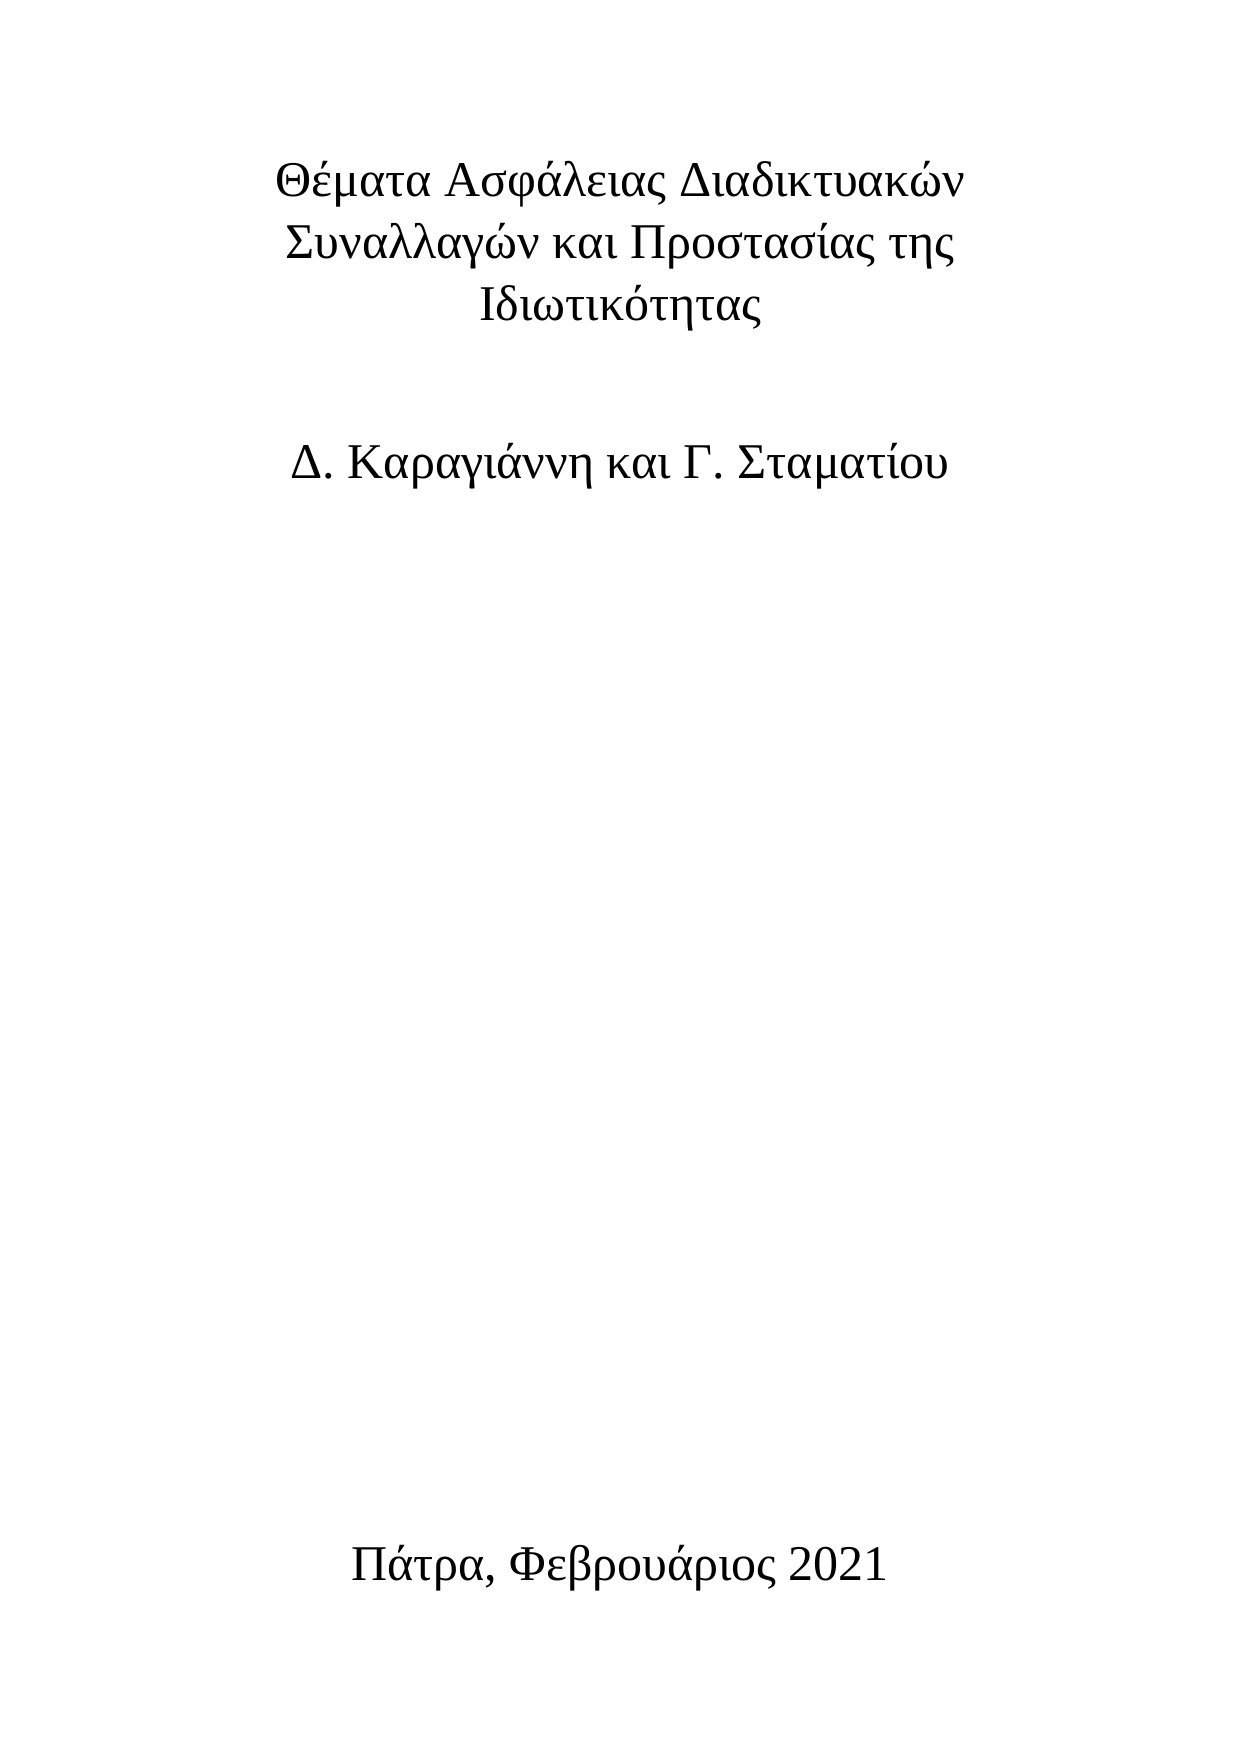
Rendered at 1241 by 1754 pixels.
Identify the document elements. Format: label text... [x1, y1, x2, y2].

text Πάτρα, Φεβρουάριος 2021 [187, 1534, 1053, 1592]
text Δ. Καραγιάννη και Γ. Σταματίου [187, 432, 1053, 489]
text Θέματα Ασφάλειας Διαδικτυακών Συναλλαγών και Προστασίας της Ιδιωτικότητας [187, 150, 1053, 332]
